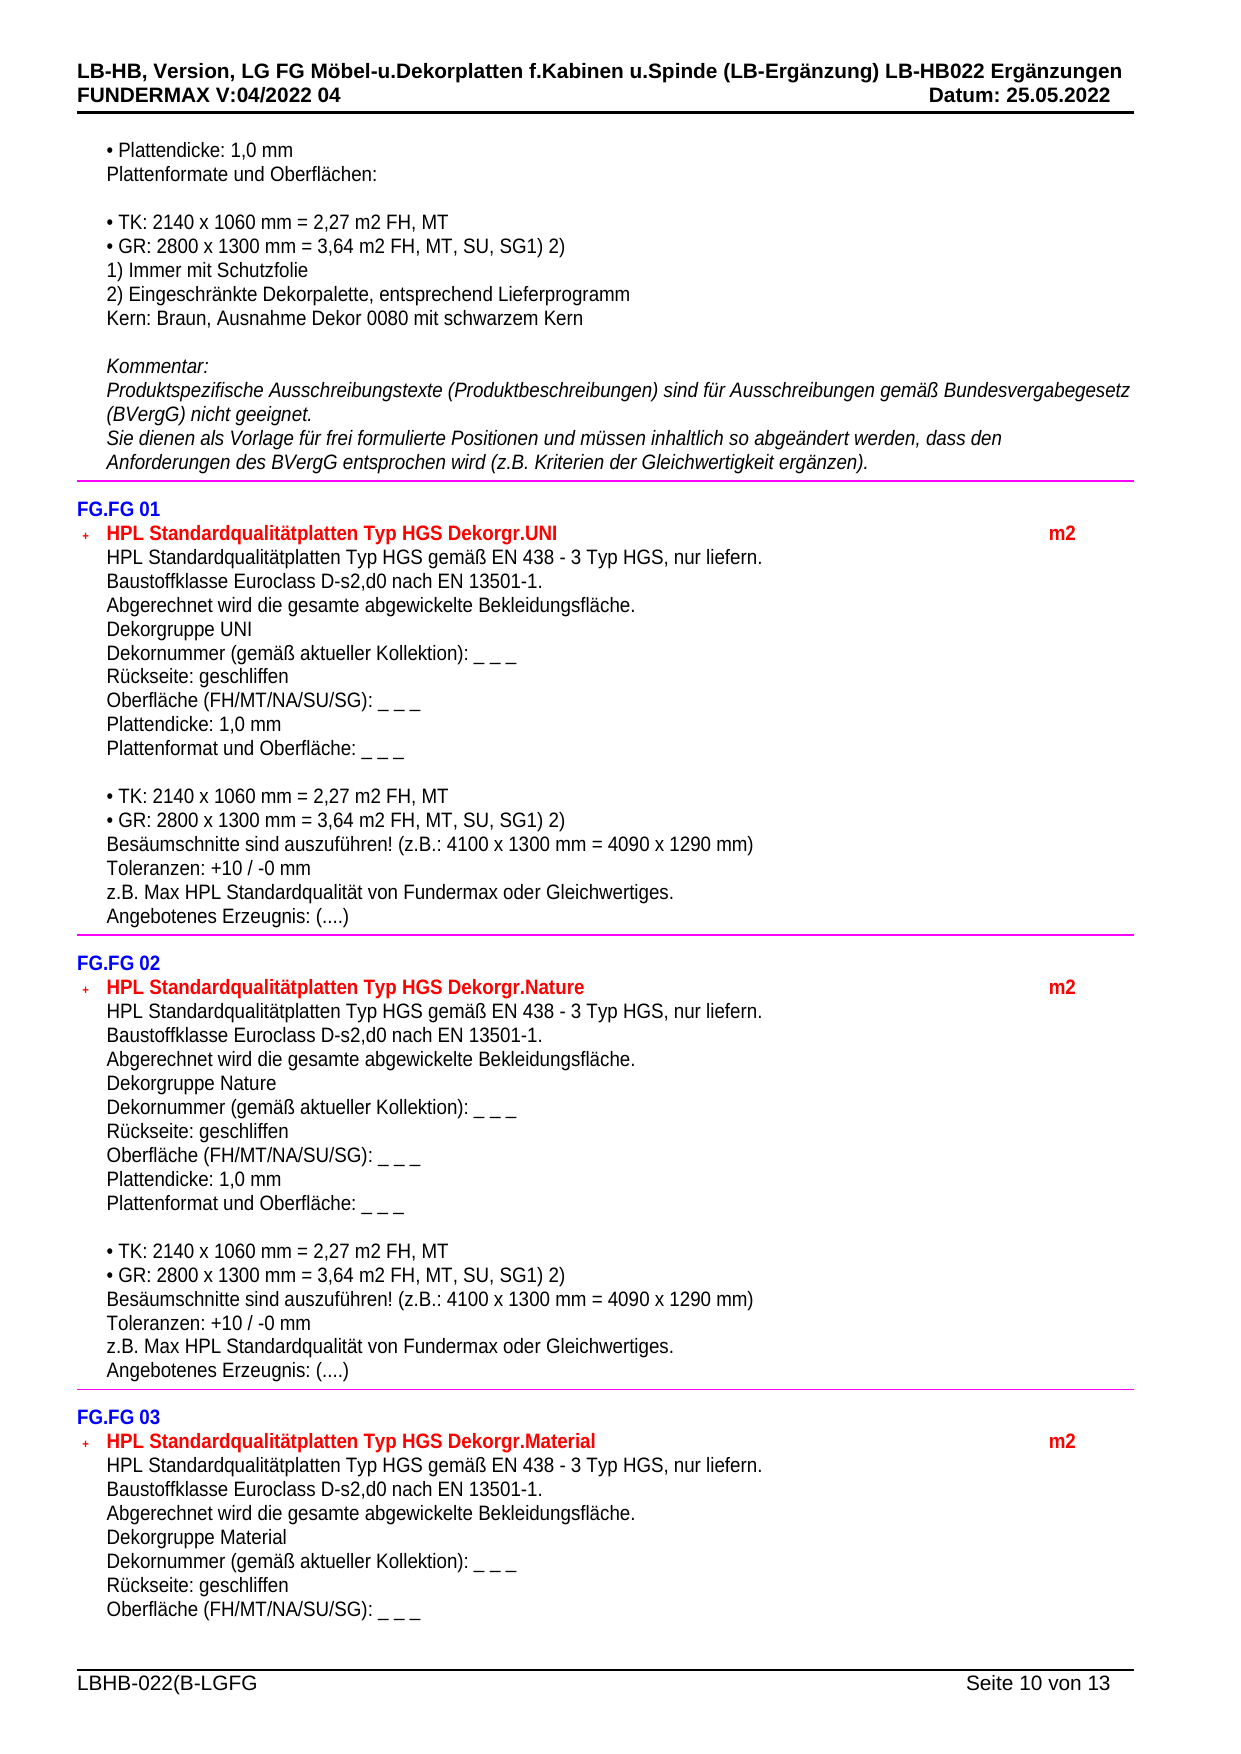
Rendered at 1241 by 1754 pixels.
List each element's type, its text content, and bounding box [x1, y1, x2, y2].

text Baustoffklasse Euroclass D-s2,d0 nach EN 13501-1. [106, 1023, 1134, 1047]
text Plattendicke: 1,0 mm [106, 1167, 1134, 1191]
text • GR: 2800 x 1300 mm = 3,64 m2 FH, MT, SU, SG1) 2) [106, 234, 1134, 258]
text Dekornummer (gemäß aktueller Kollektion): _ _ _ [106, 1549, 1134, 1573]
text Baustoffklasse Euroclass D-s2,d0 nach EN 13501-1. [106, 568, 1134, 592]
text • TK: 2140 x 1060 mm = 2,27 m2 FH, MT [106, 784, 1134, 808]
text 2) Eingeschränkte Dekorpalette, entsprechend Lieferprogramm [106, 282, 1134, 306]
text Sie dienen als Vorlage für frei formulierte Positionen und müssen inhaltlich so abgeändert werden, dass den Anforderungen des BVergG entsprochen wird (z.B. Kriterien der Gleichwertigkeit ergänzen). [106, 426, 1134, 474]
text Plattenformate und Oberflächen: [106, 162, 1134, 186]
text • TK: 2140 x 1060 mm = 2,27 m2 FH, MT [106, 1238, 1134, 1262]
text + HPL Standardqualitätplatten Typ HGS Dekorgr.Nature m2 [77, 975, 1134, 999]
text Dekornummer (gemäß aktueller Kollektion): _ _ _ [106, 640, 1134, 664]
text Rückseite: geschliffen [106, 664, 1134, 688]
text Oberfläche (FH/MT/NA/SU/SG): _ _ _ [106, 688, 1134, 712]
text Dekorgruppe UNI [106, 616, 1134, 640]
text HPL Standardqualitätplatten Typ HGS gemäß EN 438 - 3 Typ HGS, nur liefern. [106, 999, 1134, 1023]
text FG.FG 02 [77, 951, 1134, 975]
text + HPL Standardqualitätplatten Typ HGS Dekorgr.UNI m2 [77, 521, 1134, 544]
text Abgerechnet wird die gesamte abgewickelte Bekleidungsfläche. [106, 1047, 1134, 1071]
text HPL Standardqualitätplatten Typ HGS gemäß EN 438 - 3 Typ HGS, nur liefern. [106, 544, 1134, 568]
text Besäumschnitte sind auszuführen! (z.B.: 4100 x 1300 mm = 4090 x 1290 mm) [106, 832, 1134, 856]
text Dekornummer (gemäß aktueller Kollektion): _ _ _ [106, 1095, 1134, 1119]
text FG.FG 03 [77, 1405, 1134, 1429]
text • Plattendicke: 1,0 mm [106, 138, 1134, 162]
text • GR: 2800 x 1300 mm = 3,64 m2 FH, MT, SU, SG1) 2) [106, 808, 1134, 832]
text Angebotenes Erzeugnis: (....) [106, 904, 1134, 928]
text • GR: 2800 x 1300 mm = 3,64 m2 FH, MT, SU, SG1) 2) [106, 1262, 1134, 1286]
text + HPL Standardqualitätplatten Typ HGS Dekorgr.Material m2 [77, 1429, 1134, 1453]
text Kommentar: [106, 354, 1134, 378]
text Abgerechnet wird die gesamte abgewickelte Bekleidungsfläche. [106, 1501, 1134, 1525]
text Rückseite: geschliffen [106, 1119, 1134, 1143]
text Rückseite: geschliffen [106, 1573, 1134, 1597]
text HPL Standardqualitätplatten Typ HGS gemäß EN 438 - 3 Typ HGS, nur liefern. [106, 1453, 1134, 1477]
text Produktspezifische Ausschreibungstexte (Produktbeschreibungen) sind für Ausschreibungen gemäß Bundesvergabegesetz (BVergG) nicht geeignet. [106, 378, 1134, 426]
text Plattenformat und Oberfläche: _ _ _ [106, 1191, 1134, 1214]
text Besäumschnitte sind auszuführen! (z.B.: 4100 x 1300 mm = 4090 x 1290 mm) [106, 1286, 1134, 1310]
text Dekorgruppe Material [106, 1525, 1134, 1549]
text Kern: Braun, Ausnahme Dekor 0080 mit schwarzem Kern [106, 306, 1134, 330]
text Toleranzen: +10 / -0 mm [106, 856, 1134, 880]
text Baustoffklasse Euroclass D-s2,d0 nach EN 13501-1. [106, 1477, 1134, 1501]
text z.B. Max HPL Standardqualität von Fundermax oder Gleichwertiges. [106, 880, 1134, 904]
text Abgerechnet wird die gesamte abgewickelte Bekleidungsfläche. [106, 592, 1134, 616]
text Oberfläche (FH/MT/NA/SU/SG): _ _ _ [106, 1597, 1134, 1621]
text Angebotenes Erzeugnis: (....) [106, 1358, 1134, 1382]
text • TK: 2140 x 1060 mm = 2,27 m2 FH, MT [106, 210, 1134, 234]
text FG.FG 01 [77, 497, 1134, 521]
text Toleranzen: +10 / -0 mm [106, 1310, 1134, 1334]
text Plattendicke: 1,0 mm [106, 712, 1134, 736]
text Oberfläche (FH/MT/NA/SU/SG): _ _ _ [106, 1143, 1134, 1167]
text Dekorgruppe Nature [106, 1071, 1134, 1095]
text 1) Immer mit Schutzfolie [106, 258, 1134, 282]
text Plattenformat und Oberfläche: _ _ _ [106, 736, 1134, 760]
text z.B. Max HPL Standardqualität von Fundermax oder Gleichwertiges. [106, 1334, 1134, 1358]
